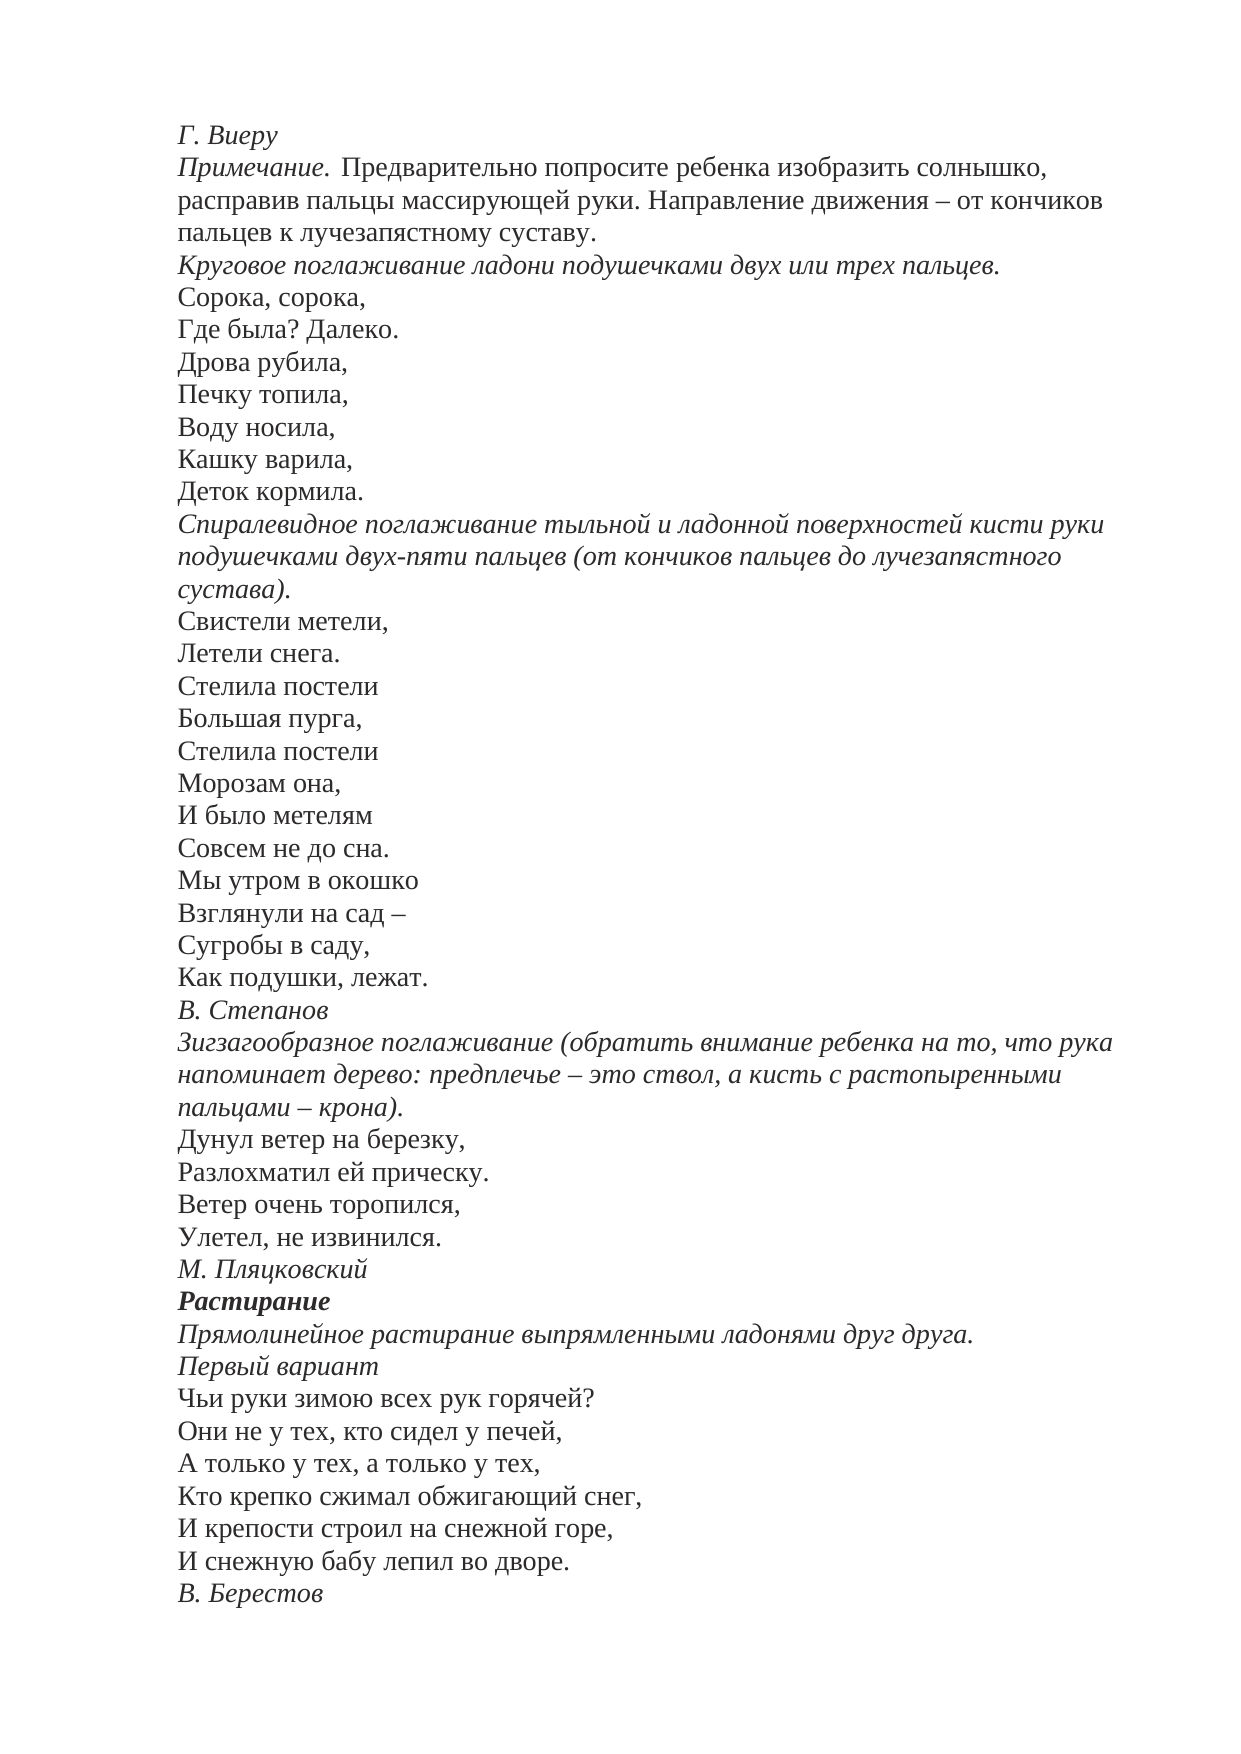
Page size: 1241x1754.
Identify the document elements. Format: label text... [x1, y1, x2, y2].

text Растирание [177, 1284, 1152, 1317]
text Г. Виеру [177, 118, 1152, 151]
text Зигзагообразное поглаживание (обратить внимание ребенка на то, что рука напоминает дерево: предплечье – это ствол, а кисть с растопыренными пальцами – крона). [177, 1025, 1152, 1122]
text Примечание. Предварительно попросите ребенка изобразить солнышко, расправив пальцы массирующей руки. Направление движения – от кончиков пальцев к лучезапястному суставу. [177, 151, 1152, 248]
text И было метелям [177, 798, 1152, 831]
text Стелила постели [177, 669, 1152, 701]
text Разлохматил ей прическу. [177, 1155, 1152, 1187]
text И снежную бабу лепил во дворе. [177, 1543, 1152, 1576]
text Первый вариант [177, 1349, 1152, 1382]
text Дунул ветер на березку, [177, 1122, 1152, 1155]
text Сугробы в саду, [177, 928, 1152, 960]
text Как подушки, лежат. [177, 960, 1152, 993]
text Спиралевидное поглаживание тыльной и ладонной поверхностей кисти руки подушечками двух-пяти пальцев (от кончиков пальцев до лучезапястного сустава). [177, 507, 1152, 604]
text А только у тех, а только у тех, [177, 1446, 1152, 1479]
text Деток кормила. [177, 474, 1152, 507]
text Воду носила, [177, 410, 1152, 442]
text Круговое поглаживание ладони подушечками двух или трех пальцев. [177, 248, 1152, 280]
text Стелила постели [177, 734, 1152, 766]
text М. Пляцковский [177, 1252, 1152, 1284]
text Печку топила, [177, 377, 1152, 410]
text Где была? Далеко. [177, 312, 1152, 345]
text В. Берестов [177, 1576, 1152, 1608]
text Прямолинейное растирание выпрямленными ладонями друг друга. [177, 1317, 1152, 1349]
text Летели снега. [177, 636, 1152, 669]
text Большая пурга, [177, 701, 1152, 734]
text В. Степанов [177, 993, 1152, 1025]
text Дрова рубила, [177, 345, 1152, 377]
text И крепости строил на снежной горе, [177, 1511, 1152, 1543]
text Взглянули на сад – [177, 896, 1152, 928]
text Они не у тех, кто сидел у печей, [177, 1414, 1152, 1446]
text Улетел, не извинился. [177, 1219, 1152, 1252]
text Морозам она, [177, 766, 1152, 798]
text Совсем не до сна. [177, 831, 1152, 863]
text Кашку варила, [177, 442, 1152, 474]
text Мы утром в окошко [177, 863, 1152, 896]
text Ветер очень торопился, [177, 1187, 1152, 1219]
text Кто крепко сжимал обжигающий снег, [177, 1479, 1152, 1511]
text Чьи руки зимою всех рук горячей? [177, 1382, 1152, 1414]
text Сорока, сорока, [177, 280, 1152, 312]
text Свистели метели, [177, 604, 1152, 636]
